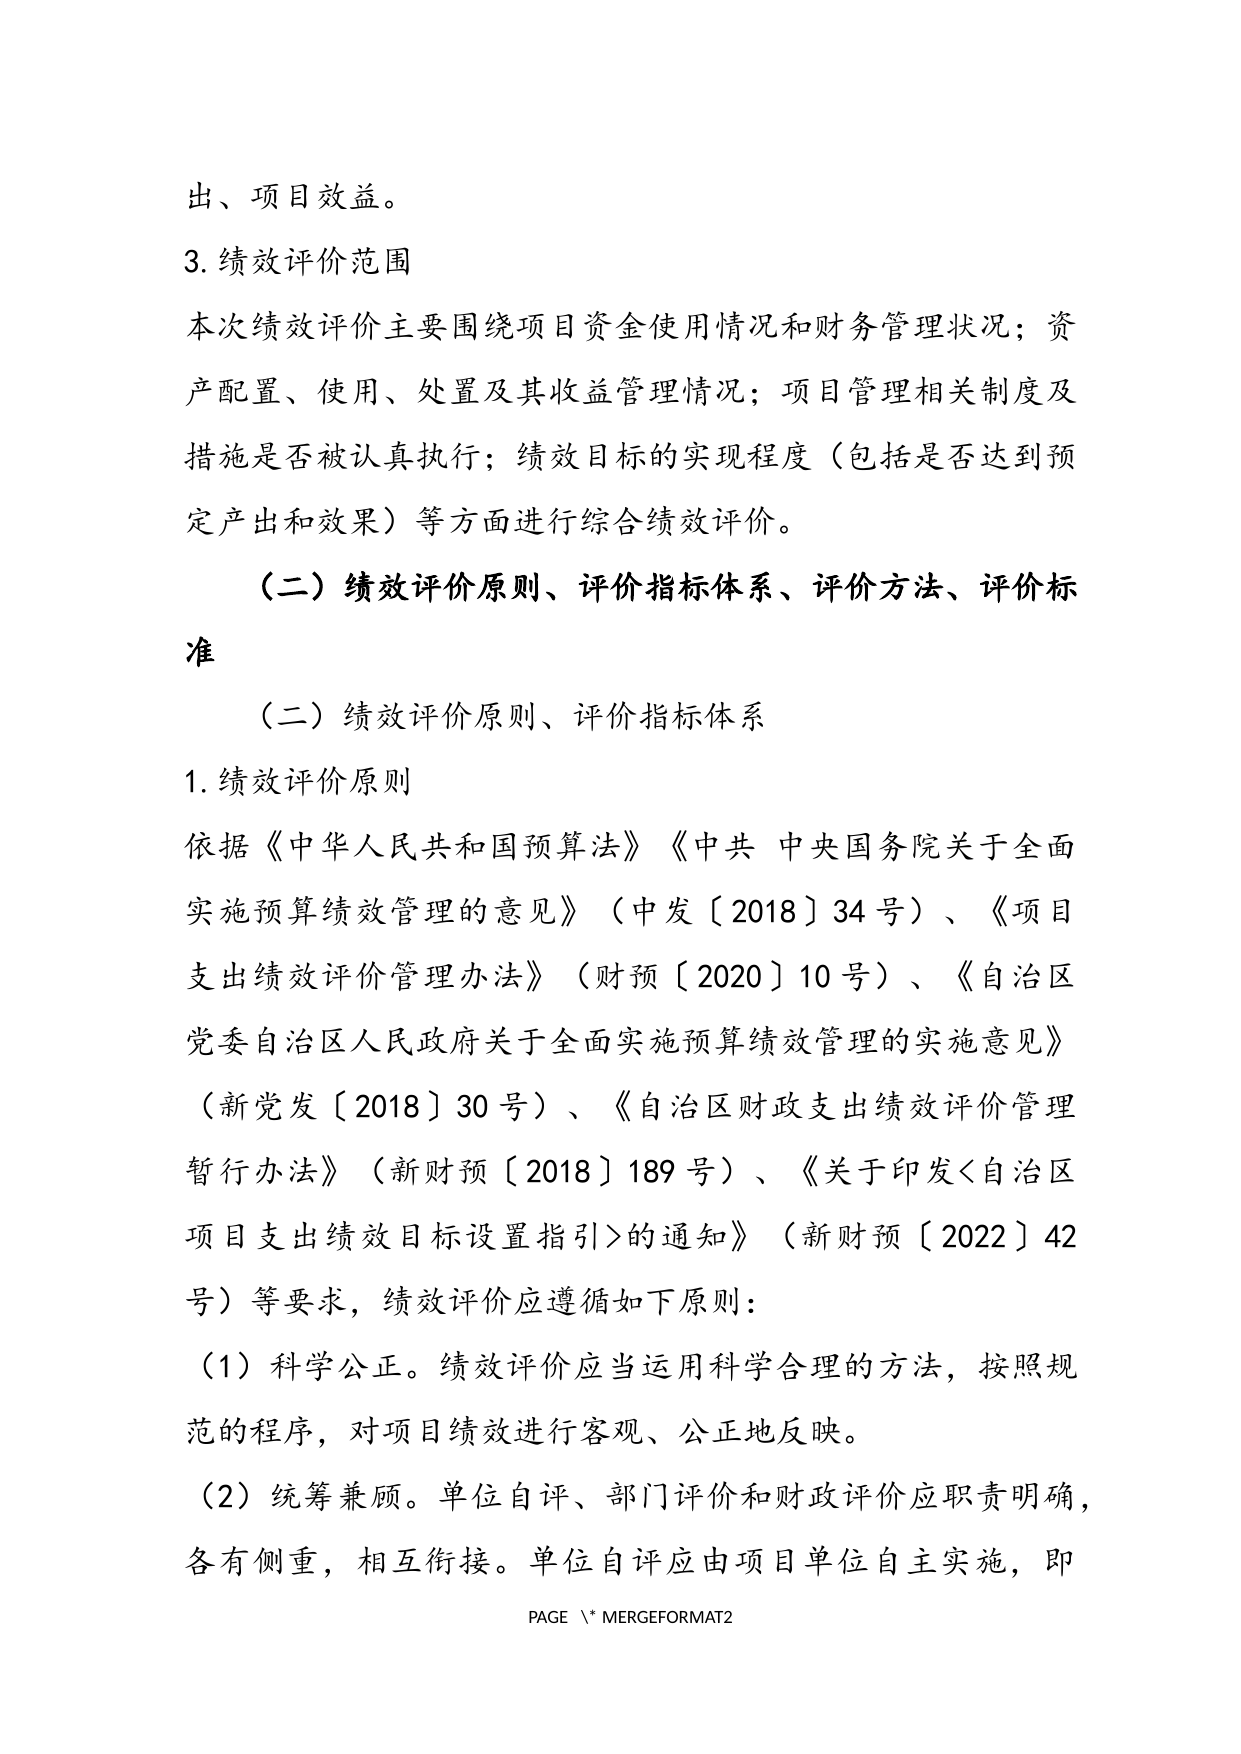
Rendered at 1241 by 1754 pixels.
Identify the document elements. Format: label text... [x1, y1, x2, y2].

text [183, 162, 1078, 552]
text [183, 682, 1078, 1592]
text （二）绩效评价原则、评价指标体系、评价方法、评价标准 [183, 552, 1078, 682]
